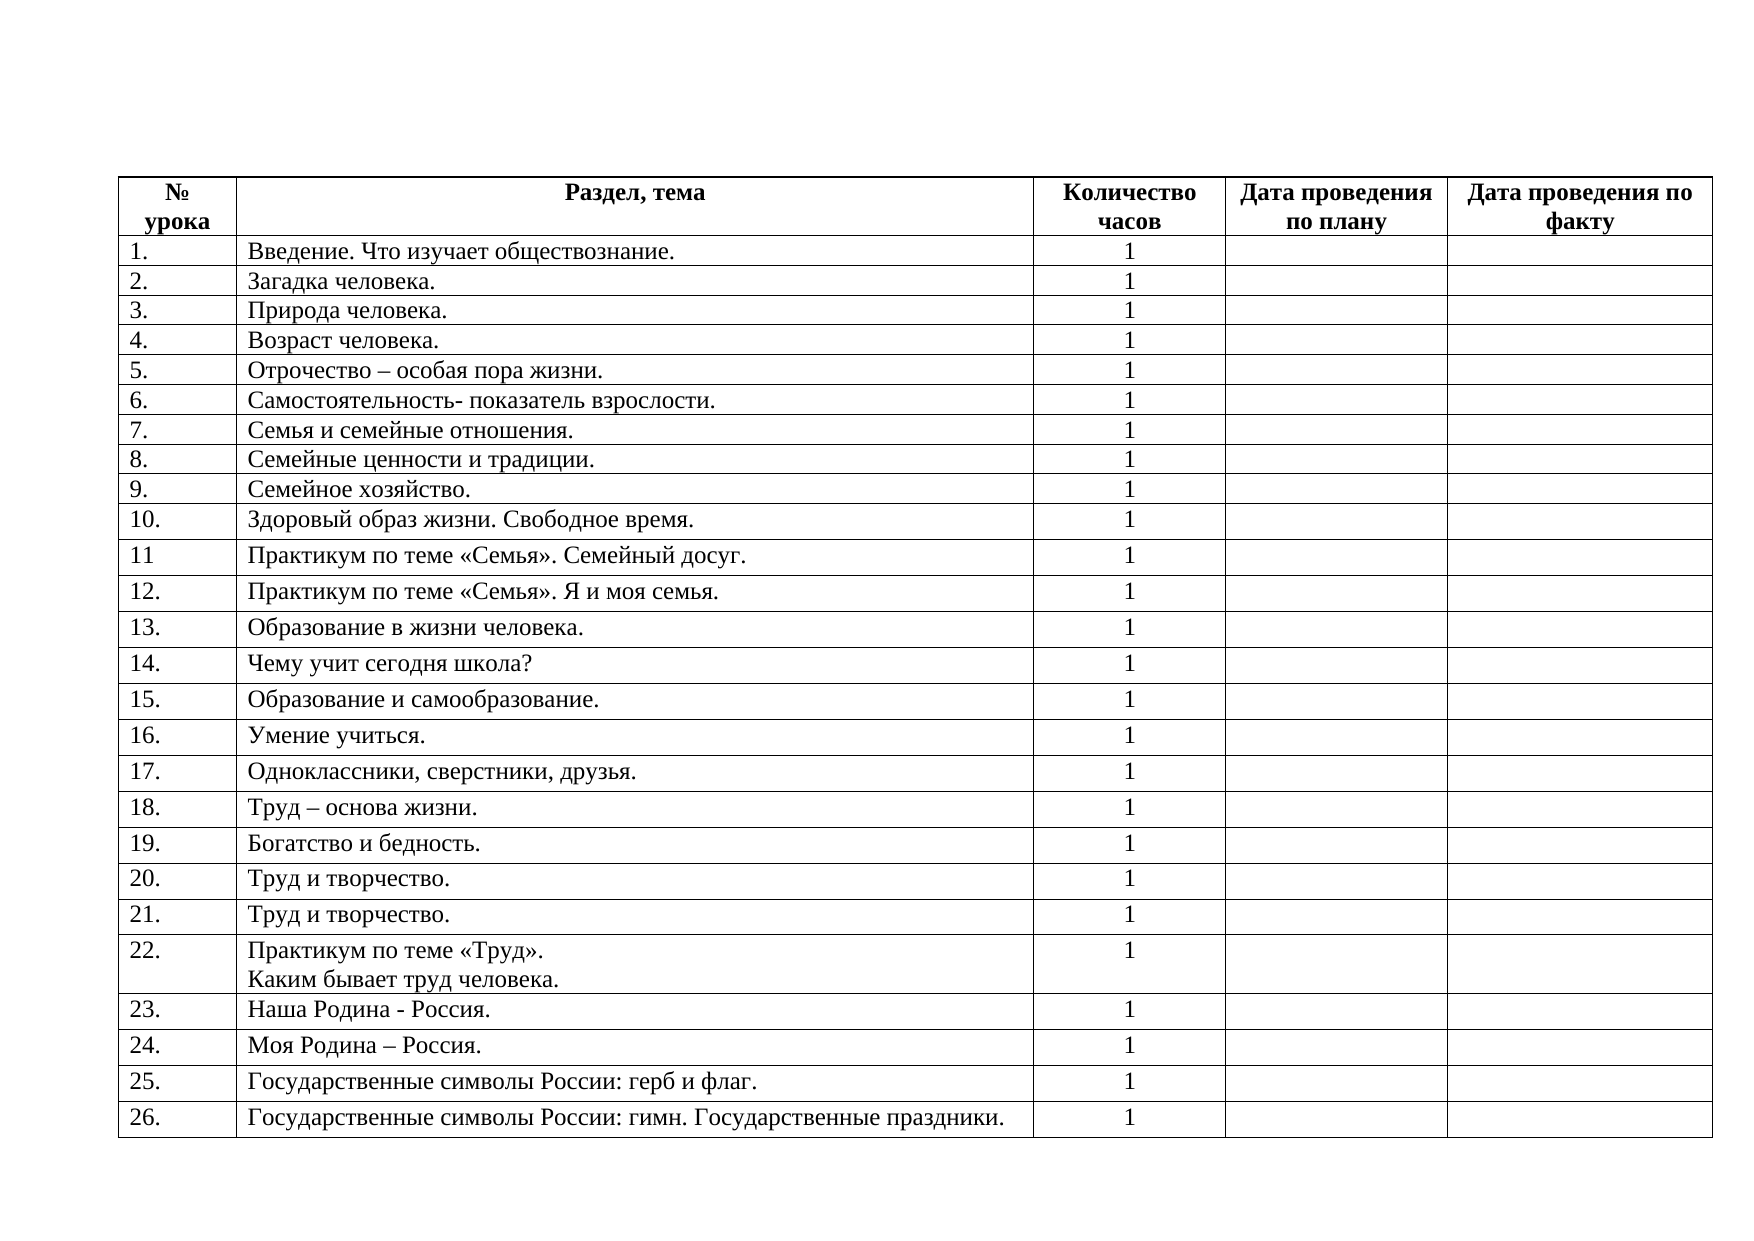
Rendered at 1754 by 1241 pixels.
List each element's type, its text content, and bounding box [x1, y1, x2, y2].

table_cell 1 [1034, 756, 1225, 791]
table_cell [1448, 828, 1712, 862]
table_cell 1 [1034, 385, 1225, 414]
table_cell 1 [1034, 325, 1225, 354]
table_cell Государственные символы России: гимн. Государственные праздники. [237, 1102, 1033, 1137]
table_cell 1 [1034, 415, 1225, 443]
table_cell Отрочество – особая пора жизни. [237, 355, 1033, 384]
table_cell 5. [119, 355, 236, 384]
table_cell [1226, 474, 1447, 503]
table_header Количество часов [1034, 178, 1225, 235]
table_cell [1448, 756, 1712, 791]
table_cell 8. [119, 445, 236, 473]
table_cell [1448, 236, 1712, 265]
table_cell [1226, 236, 1447, 265]
table_cell Одноклассники, сверстники, друзья. [237, 756, 1033, 791]
table_cell 11 [119, 540, 236, 575]
table_cell [1448, 576, 1712, 611]
table_cell [1448, 864, 1712, 898]
table_cell 3. [119, 296, 236, 324]
table_cell 19. [119, 828, 236, 862]
table_cell 20. [119, 864, 236, 898]
table_cell 1 [1034, 1102, 1225, 1137]
table_cell [1448, 684, 1712, 719]
table_cell Практикум по теме «Труд». Каким бывает труд человека. [237, 935, 1033, 993]
table_cell Моя Родина – Россия. [237, 1030, 1033, 1065]
table_cell Труд и творчество. [237, 900, 1033, 934]
table_cell Образование и самообразование. [237, 684, 1033, 719]
table_cell Семейное хозяйство. [237, 474, 1033, 503]
table_cell [1448, 612, 1712, 647]
table_cell 1 [1034, 1030, 1225, 1065]
table_cell [1448, 325, 1712, 354]
table_cell 1 [1034, 720, 1225, 755]
table_cell 1 [1034, 935, 1225, 993]
table_cell 1 [1034, 445, 1225, 473]
table_cell [1448, 935, 1712, 993]
table_cell [1226, 684, 1447, 719]
table_cell Образование в жизни человека. [237, 612, 1033, 647]
table_cell 2. [119, 266, 236, 294]
table_cell [1448, 900, 1712, 934]
table_cell [1448, 540, 1712, 575]
table_cell [1226, 415, 1447, 443]
table_cell [1226, 756, 1447, 791]
table_cell [1226, 935, 1447, 993]
table_cell 1 [1034, 612, 1225, 647]
table_cell 16. [119, 720, 236, 755]
table_cell [1226, 900, 1447, 934]
table_cell 24. [119, 1030, 236, 1065]
table_cell Богатство и бедность. [237, 828, 1033, 862]
table_cell [1448, 1030, 1712, 1065]
table_cell 1 [1034, 474, 1225, 503]
table_cell 12. [119, 576, 236, 611]
table_cell [1226, 1030, 1447, 1065]
table_cell Труд – основа жизни. [237, 792, 1033, 827]
table_cell Практикум по теме «Семья». Я и моя семья. [237, 576, 1033, 611]
table_cell [1226, 325, 1447, 354]
table_cell [1448, 474, 1712, 503]
table_cell 1 [1034, 355, 1225, 384]
table_cell [1226, 648, 1447, 683]
table_cell 1. [119, 236, 236, 265]
table_cell 17. [119, 756, 236, 791]
table_cell 23. [119, 994, 236, 1029]
table_cell 13. [119, 612, 236, 647]
table_cell 10. [119, 504, 236, 539]
table_cell Государственные символы России: герб и флаг. [237, 1066, 1033, 1101]
table_cell Здоровый образ жизни. Свободное время. [237, 504, 1033, 539]
table_cell Семейные ценности и традиции. [237, 445, 1033, 473]
table_cell 14. [119, 648, 236, 683]
table_cell [1448, 266, 1712, 294]
table_cell [1448, 994, 1712, 1029]
table_cell [1226, 828, 1447, 862]
table_cell 1 [1034, 296, 1225, 324]
table_cell [1226, 266, 1447, 294]
table_cell 1 [1034, 266, 1225, 294]
table_cell 1 [1034, 684, 1225, 719]
table_cell Природа человека. [237, 296, 1033, 324]
table_cell [1448, 296, 1712, 324]
table_cell Загадка человека. [237, 266, 1033, 294]
table_cell 9. [119, 474, 236, 503]
table_cell Чему учит сегодня школа? [237, 648, 1033, 683]
table_cell Семья и семейные отношения. [237, 415, 1033, 443]
table_cell [1226, 1102, 1447, 1137]
table_header Дата проведения по факту [1448, 178, 1712, 235]
table_cell [1448, 792, 1712, 827]
table_cell [1226, 355, 1447, 384]
table_cell [1448, 648, 1712, 683]
table_cell 1 [1034, 994, 1225, 1029]
table_cell 6. [119, 385, 236, 414]
table_cell 22. [119, 935, 236, 993]
table_cell [1448, 445, 1712, 473]
table_cell [1226, 385, 1447, 414]
table_cell Самостоятельность- показатель взрослости. [237, 385, 1033, 414]
table_cell [1226, 612, 1447, 647]
table_cell [1226, 296, 1447, 324]
table_cell 4. [119, 325, 236, 354]
table_header № урока [119, 178, 236, 235]
table_cell [1448, 355, 1712, 384]
table_cell [1448, 1102, 1712, 1137]
table_cell [1226, 445, 1447, 473]
table_cell [1226, 576, 1447, 611]
table_cell [1226, 540, 1447, 575]
table_cell [1226, 720, 1447, 755]
table_cell [1226, 864, 1447, 898]
table_cell 1 [1034, 576, 1225, 611]
table_cell 1 [1034, 648, 1225, 683]
table_header Раздел, тема [237, 178, 1033, 235]
table_cell Возраст человека. [237, 325, 1033, 354]
table_cell 7. [119, 415, 236, 443]
table_header Дата проведения по плану [1226, 178, 1447, 235]
table_cell Труд и творчество. [237, 864, 1033, 898]
table_cell 21. [119, 900, 236, 934]
table_cell 1 [1034, 540, 1225, 575]
table_cell [1448, 385, 1712, 414]
table_cell [1448, 415, 1712, 443]
table_cell Умение учиться. [237, 720, 1033, 755]
table_cell [1448, 504, 1712, 539]
table_cell [1226, 504, 1447, 539]
table_cell 1 [1034, 504, 1225, 539]
table_cell 1 [1034, 792, 1225, 827]
table_cell [1448, 1066, 1712, 1101]
table_cell 1 [1034, 864, 1225, 898]
table_cell 15. [119, 684, 236, 719]
table_cell [1226, 994, 1447, 1029]
table_cell [1448, 720, 1712, 755]
table_cell Наша Родина - Россия. [237, 994, 1033, 1029]
table_cell 18. [119, 792, 236, 827]
table_cell [1226, 792, 1447, 827]
table_cell 25. [119, 1066, 236, 1101]
table_cell 1 [1034, 1066, 1225, 1101]
table_cell Практикум по теме «Семья». Семейный досуг. [237, 540, 1033, 575]
table_cell 1 [1034, 236, 1225, 265]
table_cell 26. [119, 1102, 236, 1137]
table_cell 1 [1034, 900, 1225, 934]
table_cell 1 [1034, 828, 1225, 862]
table_cell [1226, 1066, 1447, 1101]
table_cell Введение. Что изучает обществознание. [237, 236, 1033, 265]
